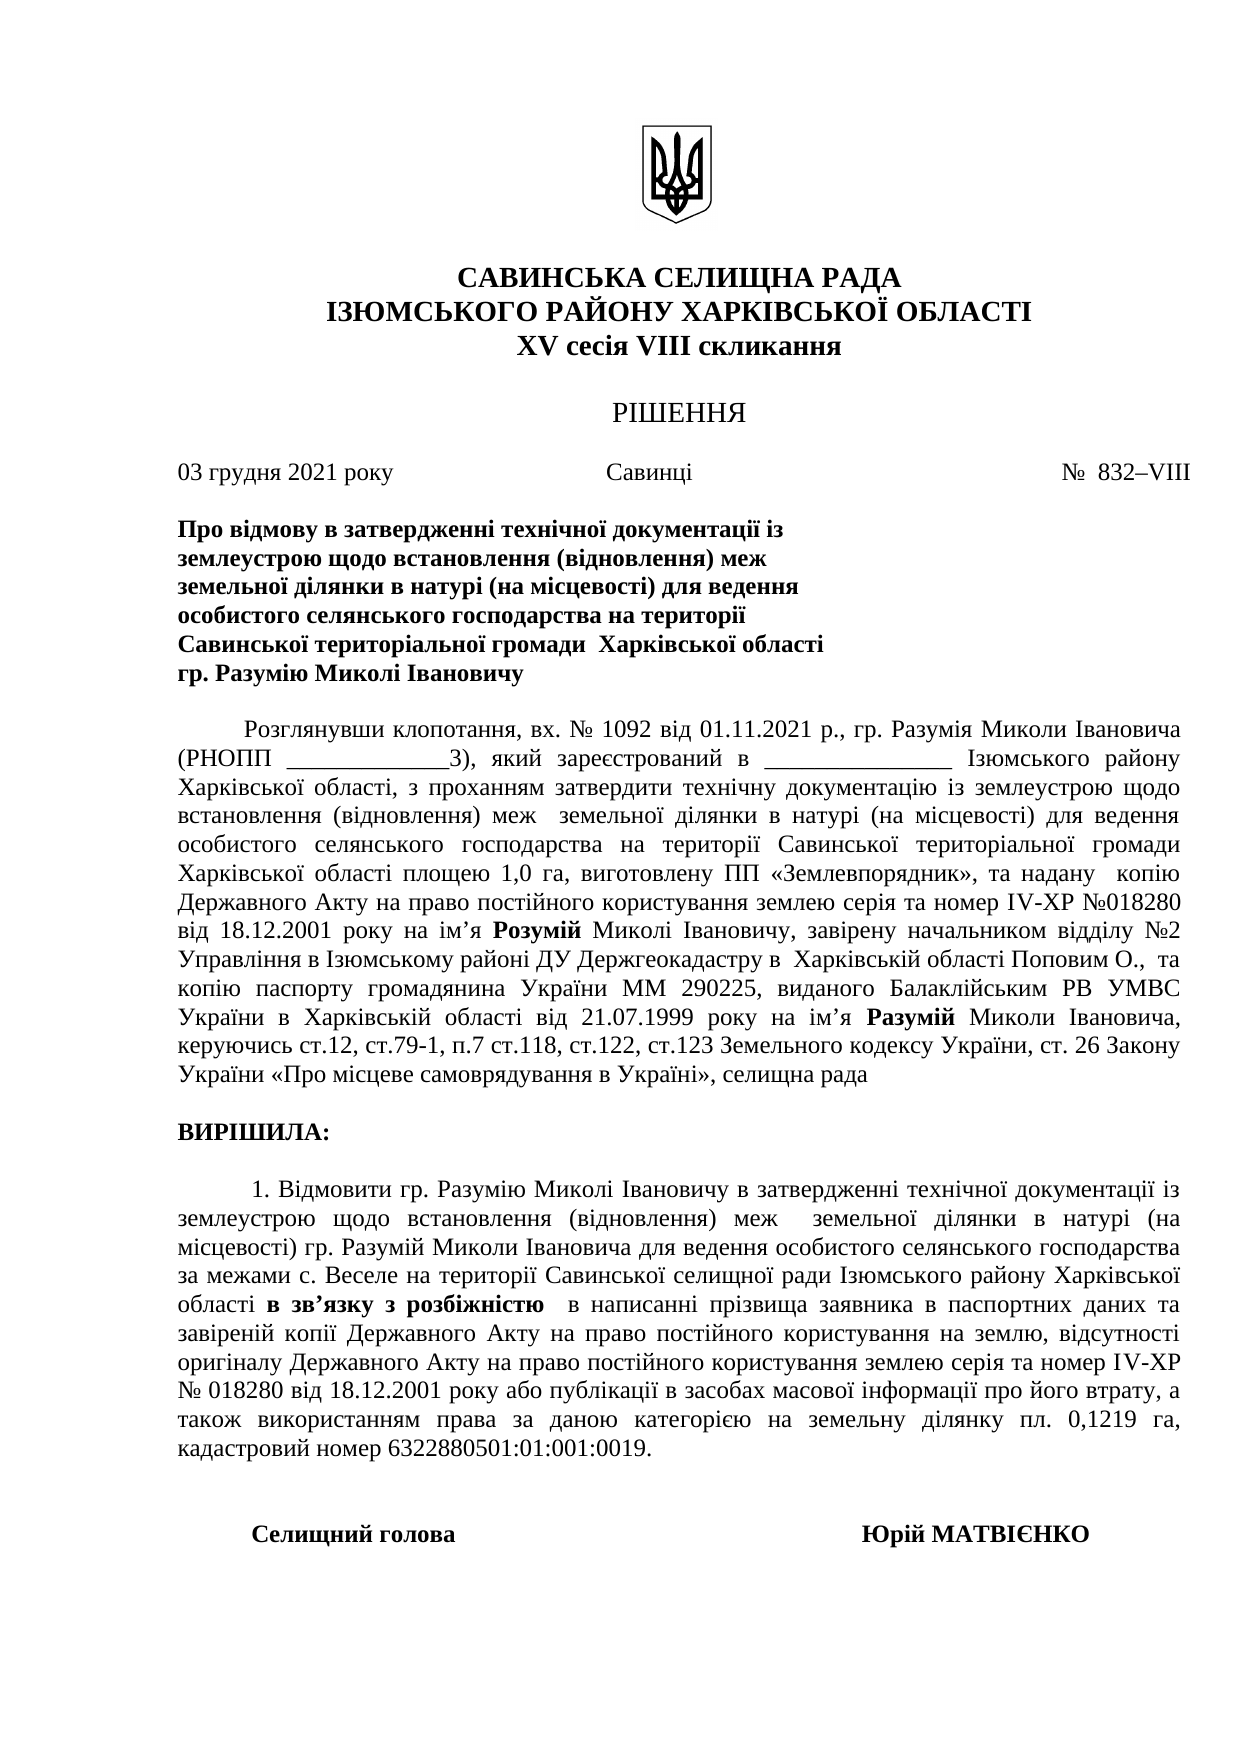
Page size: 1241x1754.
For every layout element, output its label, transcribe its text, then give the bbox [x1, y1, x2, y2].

text РІШЕННЯ [177, 395, 1181, 428]
text 03 грудня 2021 року Савинці № 832–VIІІ [177, 457, 1200, 486]
text САВИНСЬКА СЕЛИЩНА РАДА [177, 261, 1181, 294]
text 1. Відмовити гр. Разумію Миколі Івановичу в затвердженні технічної документації із землеустрою щодо встановлення (відновлення) меж земельної ділянки в натурі (на місцевості) гр. Разумій Миколи Івановича для ведення особистого селянського господарства за межами с. Веселе на території Савинської селищної ради Ізюмського району Харківської області в зв’язку з розбіжністю в написанні прізвища заявника в паспортних даних та завіреній копії Державного Акту на право постійного користування на землю, відсутності оригіналу Державного Акту на право постійного користування землею серія та номер ІV-ХР № 018280 від 18.12.2001 року або публікації в засобах масової інформації про його втрату, а також використанням права за даною категорією на земельну ділянку пл. 0,1219 га, кадастровий номер 6322880501:01:001:0019. [177, 1174, 1181, 1462]
text Селищний голова Юрій МАТВІЄНКО [177, 1519, 1181, 1548]
text ВИРІШИЛА: [177, 1117, 1181, 1146]
text ХV сесія VІІІ скликання [177, 328, 1181, 361]
text Про відмову в затвердженні технічної документації із землеустрою щодо встановлення (відновлення) меж земельної ділянки в натурі (на місцевості) для ведення особистого селянського господарства на території Савинської територіальної громади Харківської області гр. Разумію Миколі Івановичу [177, 514, 1181, 686]
text ІЗЮМСЬКОГО РАЙОНУ ХАРКІВСЬКОЇ ОБЛАСТІ [177, 294, 1181, 328]
text Розглянувши клопотання, вх. № 1092 від 01.11.2021 р., гр. Разумія Миколи Івановича (РНОПП _____________3), який зареєстрований в _______________ Ізюмського району Харківської області, з проханням затвердити технічну документацію із землеустрою щодо встановлення (відновлення) меж земельної ділянки в натурі (на місцевості) для ведення особистого селянського господарства на території Савинської територіальної громади Харківської області площею 1,0 га, виготовлену ПП «Землевпорядник», та надану копію Державного Акту на право постійного користування землею серія та номер ІV-ХР №018280 від 18.12.2001 року на ім’я Розумій Миколі Івановичу, завірену начальником відділу №2 Управління в Ізюмському районі ДУ Держгеокадастру в Харківській області Поповим О., та копію паспорту громадянина України ММ 290225, виданого Балаклійським РВ УМВС України в Харківській області від 21.07.1999 року на ім’я Разумій Миколи Івановича, керуючись ст.12, ст.79-1, п.7 ст.118, ст.122, ст.123 Земельного кодексу України, ст. 26 Закону України «Про місцеве самоврядування в Україні», селищна рада [177, 714, 1181, 1088]
